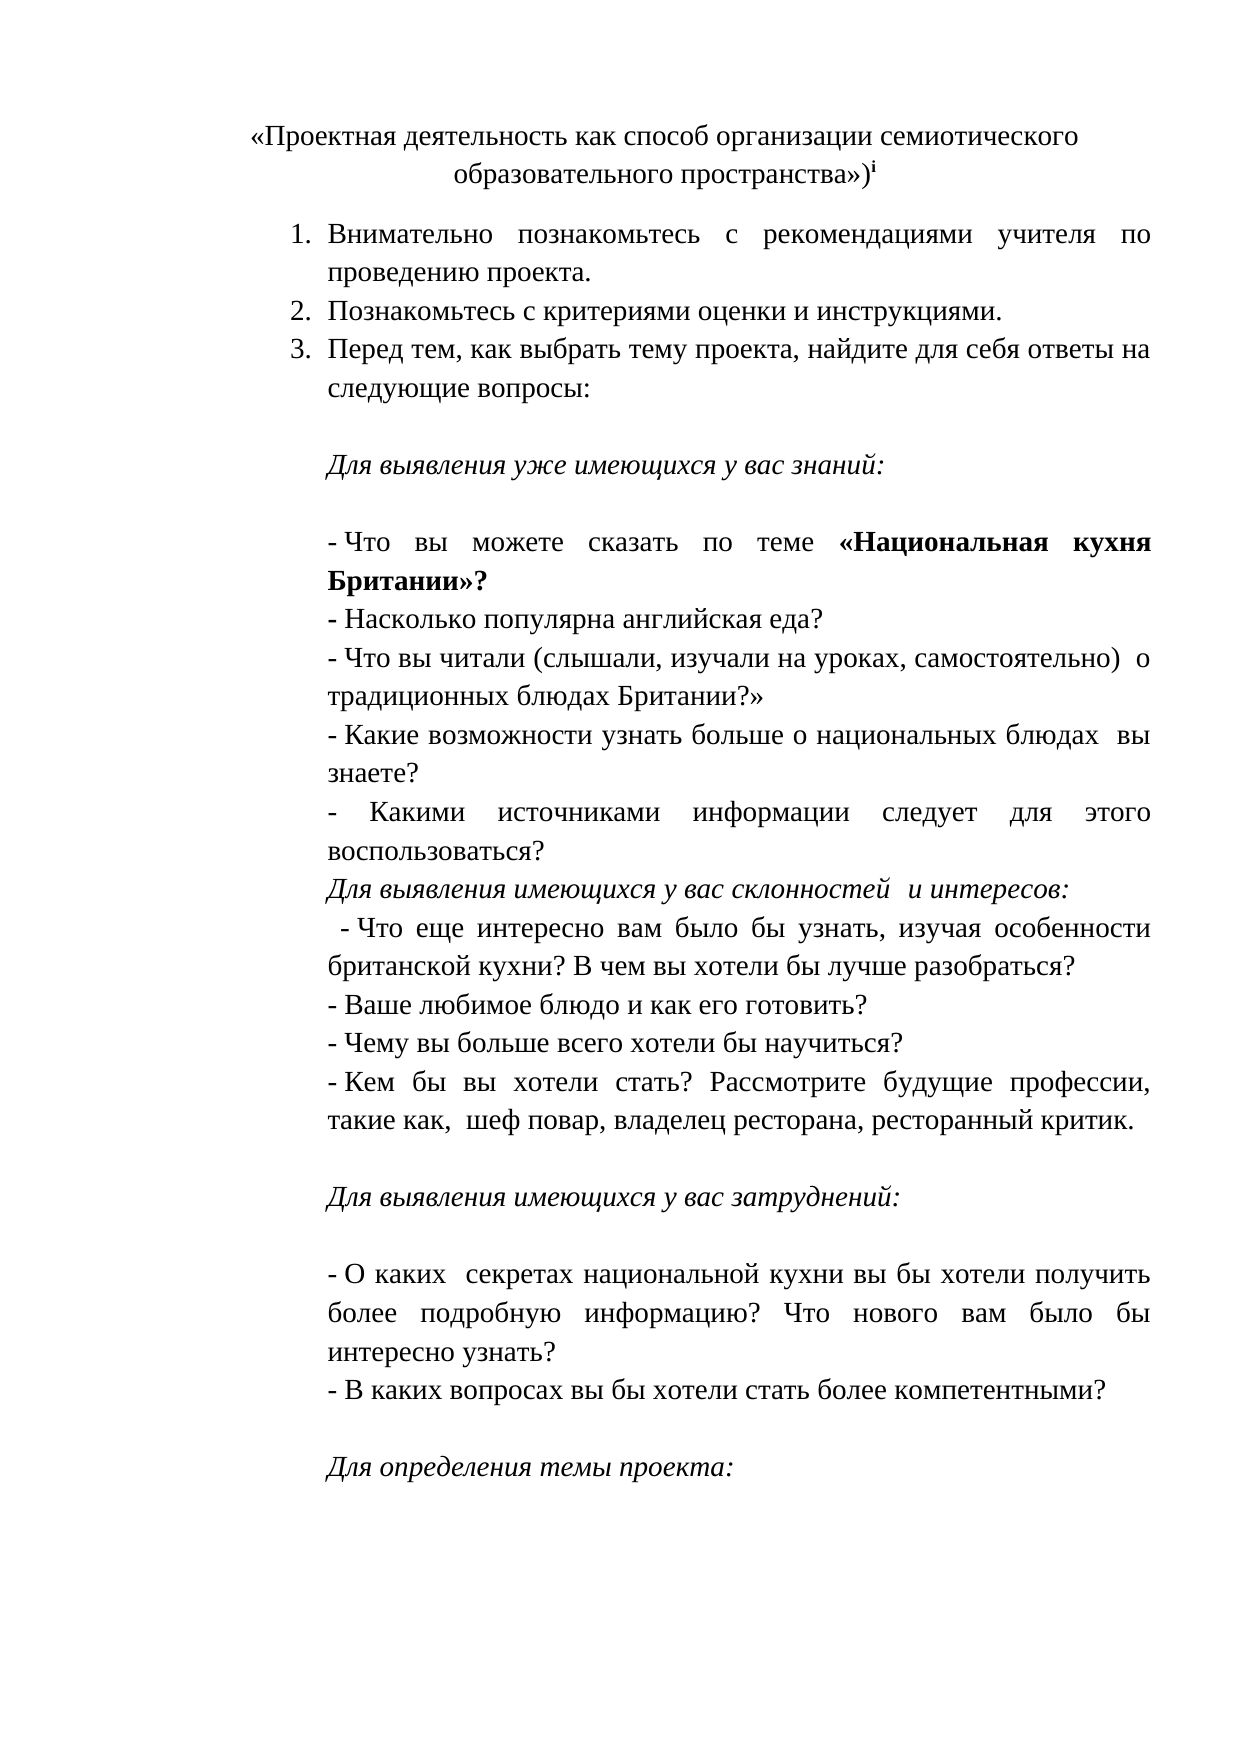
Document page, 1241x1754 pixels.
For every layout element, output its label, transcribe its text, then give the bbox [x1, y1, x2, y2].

text Для определения темы проекта: [327, 1449, 1152, 1483]
text - Какие возможности узнать больше о национальных блюдах вы знаете? [327, 717, 1152, 789]
list Внимательно познакомьтесь с рекомендациями учителя по проведению проекта. [290, 216, 1152, 288]
text - Насколько популярна английская еда? [327, 601, 1152, 635]
list Познакомьтесь с критериями оценки и инструкциями. [290, 293, 1152, 327]
text - Чему вы больше всего хотели бы научиться? [327, 1025, 1152, 1059]
text Для выявления имеющихся у вас склонностей и интересов: [327, 871, 1152, 905]
text - О каких секретах национальной кухни вы бы хотели получить более подробную информацию? Что нового вам было бы интересно узнать? [327, 1257, 1152, 1367]
list Перед тем, как выбрать тему проекта, найдите для себя ответы на следующие вопросы: [290, 332, 1152, 404]
text Для выявления имеющихся у вас затруднений: [327, 1179, 1152, 1213]
text - В каких вопросах вы бы хотели стать более компетентными? [327, 1372, 1152, 1406]
text Для выявления уже имеющихся у вас знаний: [327, 447, 1152, 481]
text - Что вы читали (слышали, изучали на уроках, самостоятельно) о традиционных блюдах Британии?» [327, 640, 1152, 712]
text - Кем бы вы хотели стать? Рассмотрите будущие профессии, такие как, шеф повар, владелец ресторана, ресторанный критик. [327, 1064, 1152, 1136]
text - Что вы можете сказать по теме «Национальная кухня Британии»? [327, 524, 1152, 596]
text - Какими источниками информации следует для этого воспользоваться? [327, 794, 1152, 866]
text - Ваше любимое блюдо и как его готовить? [327, 987, 1152, 1020]
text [177, 118, 1152, 190]
text - Что еще интересно вам было бы узнать, изучая особенности британской кухни? В чем вы хотели бы лучше разобраться? [327, 910, 1152, 982]
